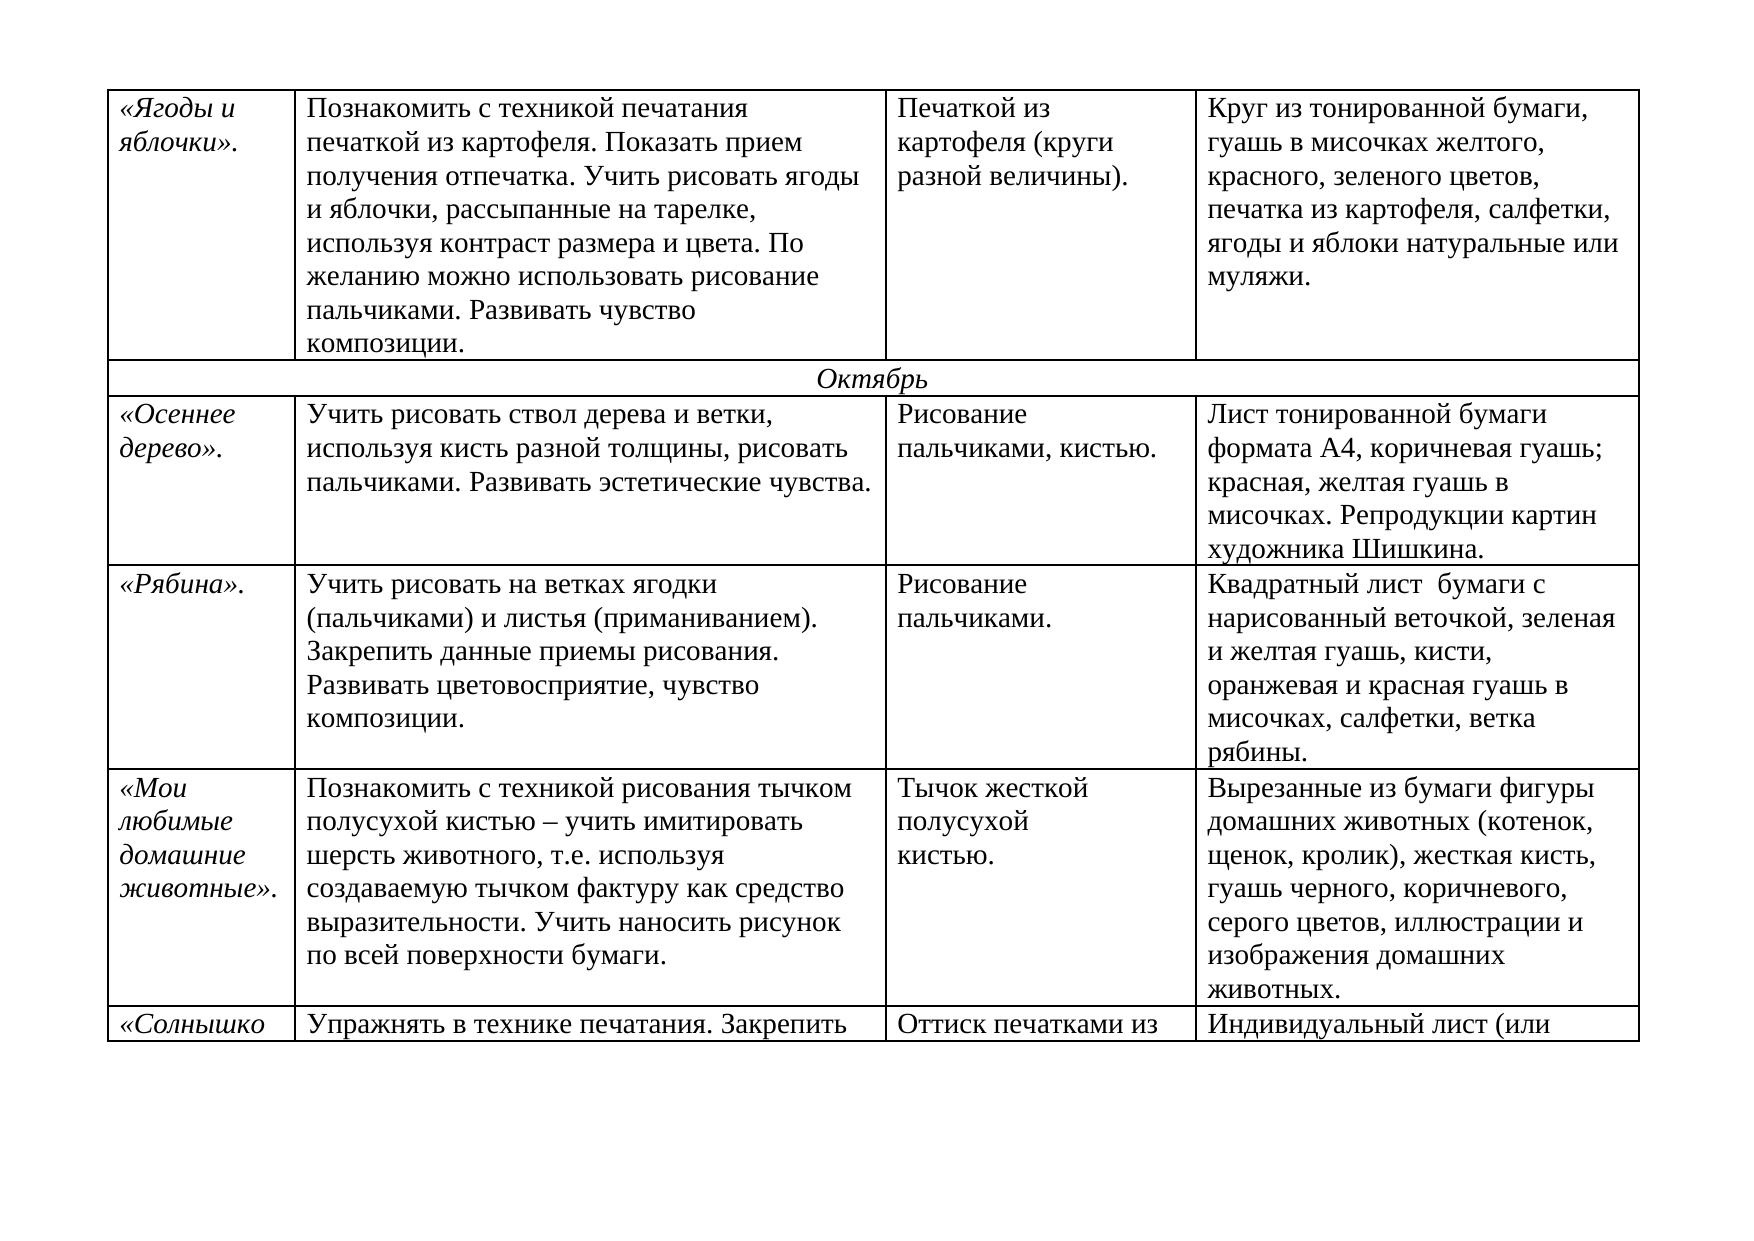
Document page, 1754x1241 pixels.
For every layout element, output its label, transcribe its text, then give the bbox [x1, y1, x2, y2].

table_cell «Рябина». [109, 566, 294, 768]
table_cell «Мои любимые домашние животные». [109, 770, 294, 1004]
table_cell Круг из тонированной бумаги, гуашь в мисочках желтого, красного, зеленого цветов, печатка из картофеля, салфетки, ягоды и яблоки натуральные или муляжи. [1197, 91, 1638, 359]
table_cell Печаткой из картофеля (круги разной величины). [887, 91, 1195, 359]
table_cell Лист тонированной бумаги формата А4, коричневая гуашь; красная, желтая гуашь в мисочках. Репродукции картин художника Шишкина. [1197, 397, 1638, 564]
table_cell Учить рисовать ствол дерева и ветки, используя кисть разной толщины, рисовать пальчиками. Развивать эстетические чувства. [296, 397, 885, 564]
table_cell Квадратный лист бумаги с нарисованный веточкой, зеленая и желтая гуашь, кисти, оранжевая и красная гуашь в мисочках, салфетки, ветка рябины. [1197, 566, 1638, 768]
table_cell Рисование пальчиками, кистью. [887, 397, 1195, 564]
table_cell Октябрь [109, 361, 1638, 394]
table_cell Познакомить с техникой рисования тычком полусухой кистью – учить имитировать шерсть животного, т.е. используя создаваемую тычком фактуру как средство выразительности. Учить наносить рисунок по всей поверхности бумаги. [296, 770, 885, 1004]
table_cell «Осеннее дерево». [109, 397, 294, 564]
table_cell Тычок жесткой полусухой кистью. [887, 770, 1195, 1004]
table_cell Познакомить с техникой печатания печаткой из картофеля. Показать прием получения отпечатка. Учить рисовать ягоды и яблочки, рассыпанные на тарелке, используя контраст размера и цвета. По желанию можно использовать рисование пальчиками. Развивать чувство композиции. [296, 91, 885, 359]
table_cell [887, 1007, 1195, 1040]
table_cell «Ягоды и яблочки». [109, 91, 294, 359]
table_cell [296, 1007, 885, 1040]
table_cell Рисование пальчиками. [887, 566, 1195, 768]
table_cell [1197, 1007, 1638, 1040]
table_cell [109, 1007, 294, 1040]
table_cell Вырезанные из бумаги фигуры домашних животных (котенок, щенок, кролик), жесткая кисть, гуашь черного, коричневого, серого цветов, иллюстрации и изображения домашних животных. [1197, 770, 1638, 1004]
table_cell Учить рисовать на ветках ягодки (пальчиками) и листья (приманиванием). Закрепить данные приемы рисования. Развивать цветовосприятие, чувство композиции. [296, 566, 885, 768]
